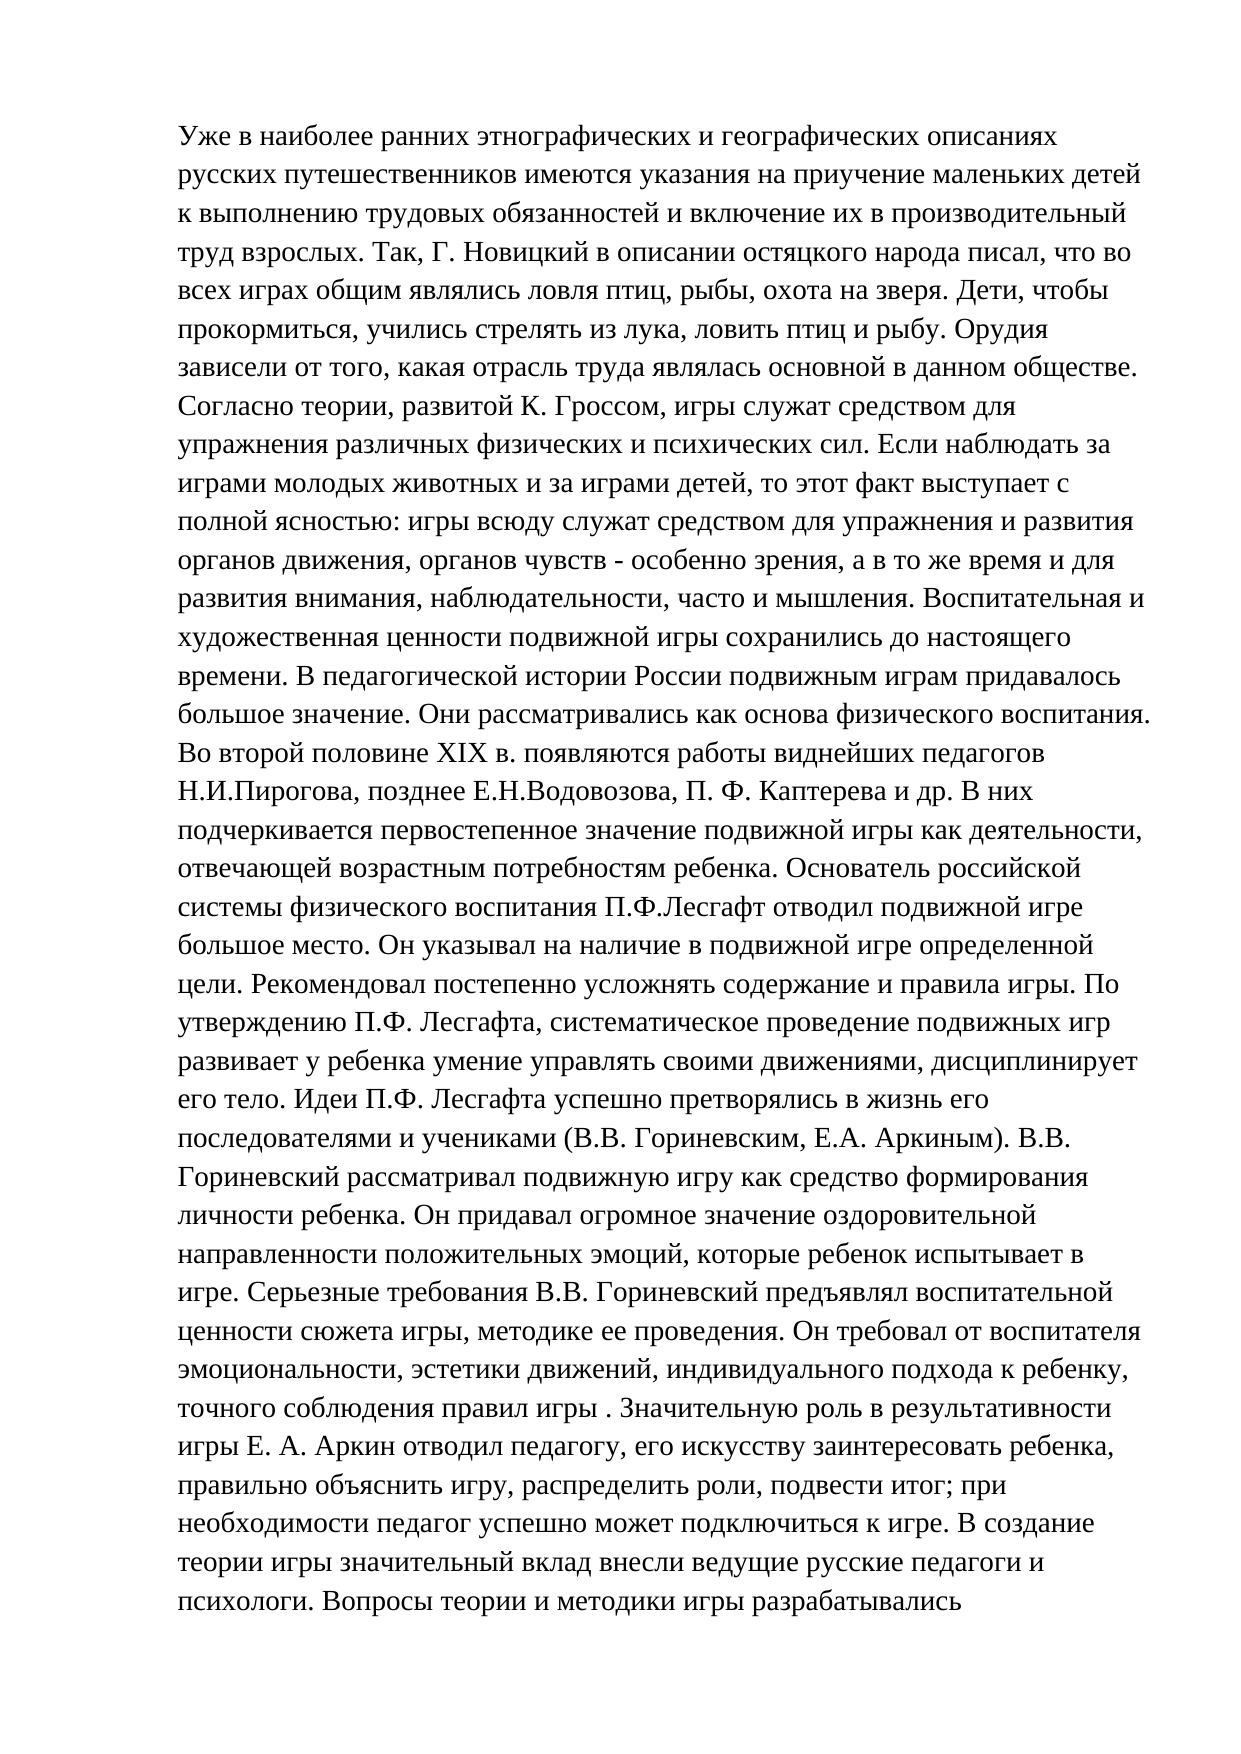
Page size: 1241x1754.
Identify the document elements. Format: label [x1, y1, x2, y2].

text [177, 118, 1152, 1616]
